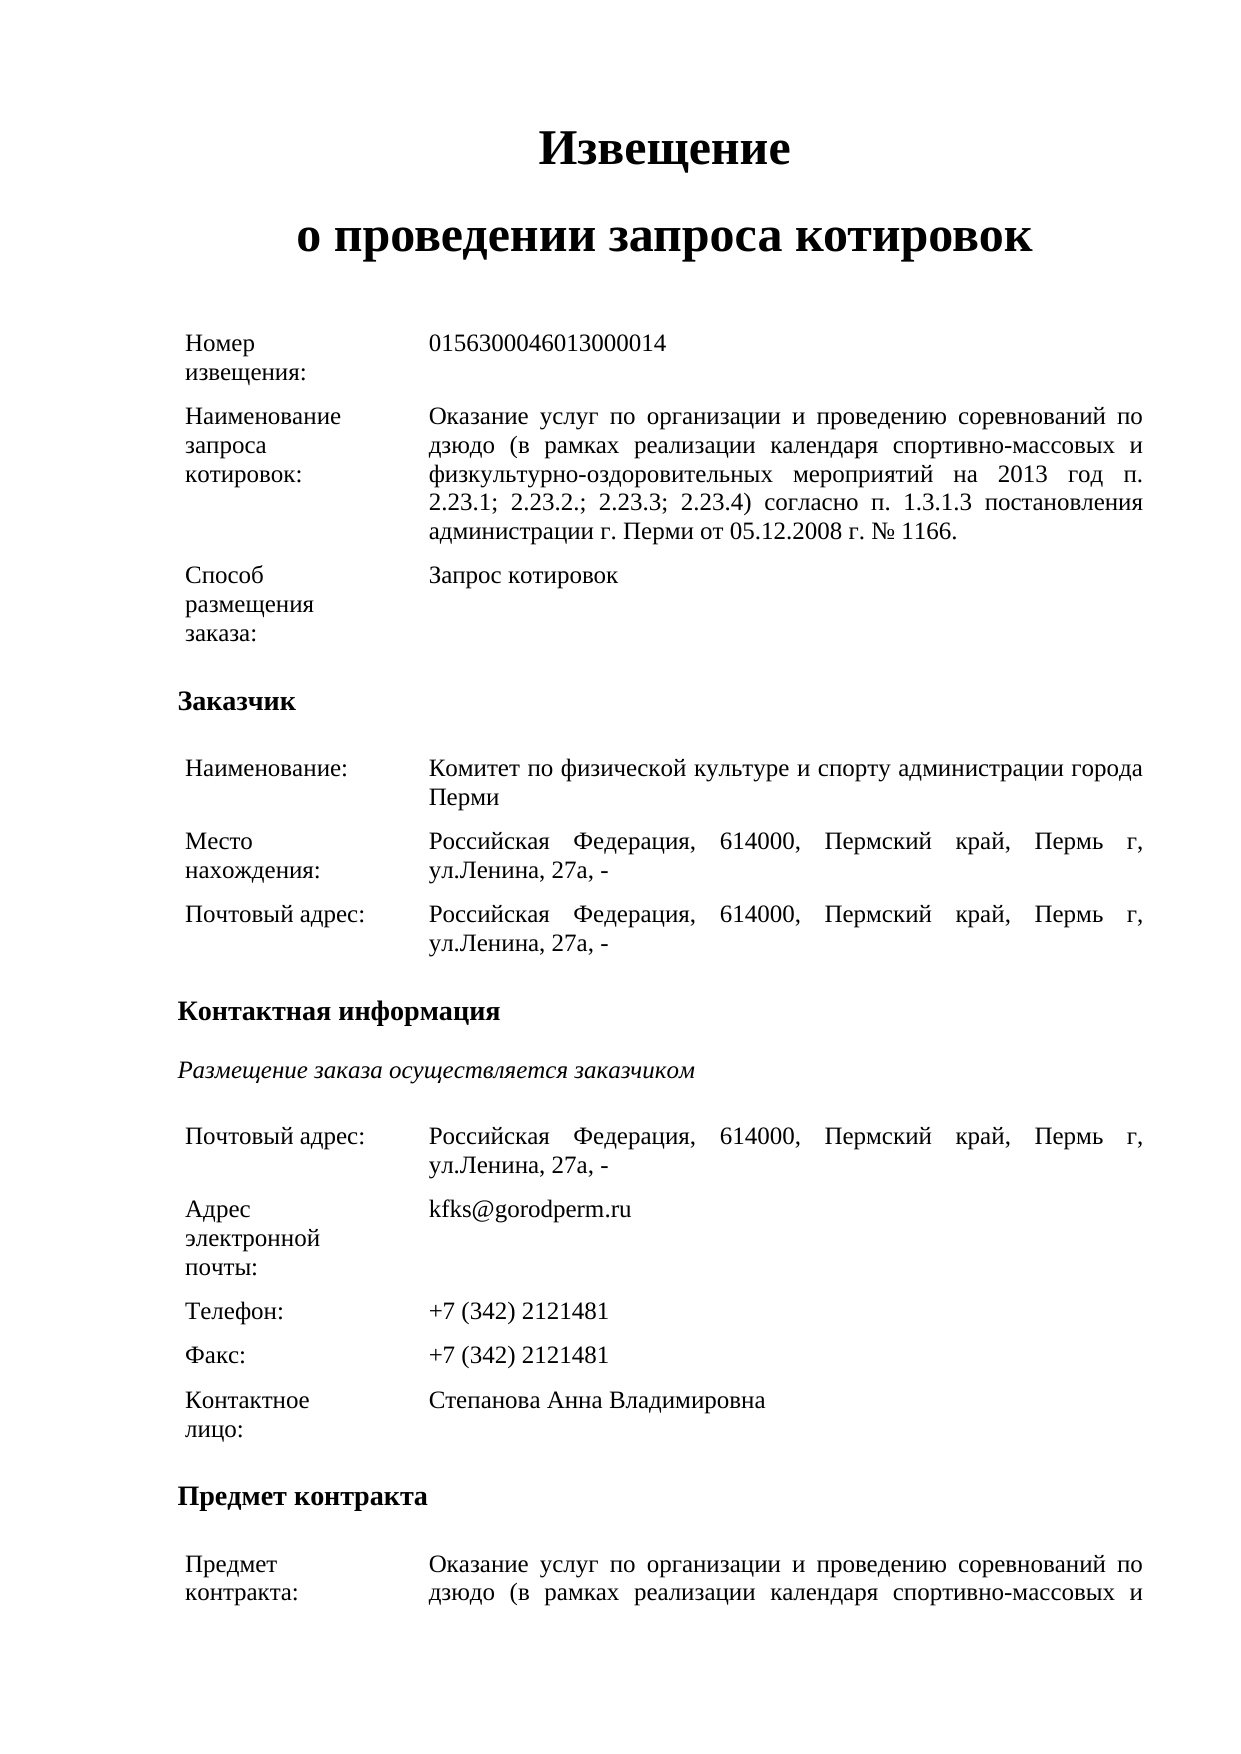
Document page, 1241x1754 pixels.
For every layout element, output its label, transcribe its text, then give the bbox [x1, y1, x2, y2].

table_cell +7 (342) 2121481 [421, 1288, 1152, 1333]
table_header Наименование: [177, 745, 421, 818]
text Размещение заказа осуществляется заказчиком [177, 1055, 1152, 1084]
table_cell Почтовый адрес: [177, 892, 421, 965]
table_header 0156300046013000014 [421, 320, 1152, 393]
text Извещение [177, 118, 1152, 176]
table_cell Контактное лицо: [177, 1377, 421, 1450]
text о проведении запроса котировок [177, 205, 1152, 262]
table_cell Способ размещения заказа: [177, 553, 421, 654]
table_cell Запрос котировок [421, 553, 1152, 654]
text Предмет контракта [177, 1479, 1152, 1512]
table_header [421, 1541, 1152, 1614]
table_cell Факс: [177, 1333, 421, 1377]
text Заказчик [177, 684, 1152, 716]
table_header Российская Федерация, 614000, Пермский край, Пермь г, ул.Ленина, 27а, - [421, 1113, 1152, 1186]
table_cell Российская Федерация, 614000, Пермский край, Пермь г, ул.Ленина, 27а, - [421, 892, 1152, 965]
table_cell Телефон: [177, 1288, 421, 1333]
table_cell Оказание услуг по организации и проведению соревнований по дзюдо (в рамках реализации календаря спортивно-массовых и физкультурно-оздоровительных мероприятий на 2013 год п. 2.23.1; 2.23.2.; 2.23.3; 2.23.4) согласно п. 1.3.1.3 постановления администрации г. Перми от 05.12.2008 г. № 1166. [421, 393, 1152, 553]
table_cell Адрес электронной почты: [177, 1186, 421, 1288]
table_cell kfks@gorodperm.ru [421, 1186, 1152, 1288]
table_cell +7 (342) 2121481 [421, 1333, 1152, 1377]
text Контактная информация [177, 994, 1152, 1026]
table_header Предмет контракта: [177, 1541, 421, 1614]
table_cell Наименование запроса котировок: [177, 393, 421, 553]
table_cell Российская Федерация, 614000, Пермский край, Пермь г, ул.Ленина, 27а, - [421, 819, 1152, 892]
table_cell Степанова Анна Владимировна [421, 1377, 1152, 1450]
table_header Комитет по физической культуре и спорту администрации города Перми [421, 745, 1152, 818]
table_header Почтовый адрес: [177, 1113, 421, 1186]
table_cell Место нахождения: [177, 819, 421, 892]
table_header Номер извещения: [177, 320, 421, 393]
